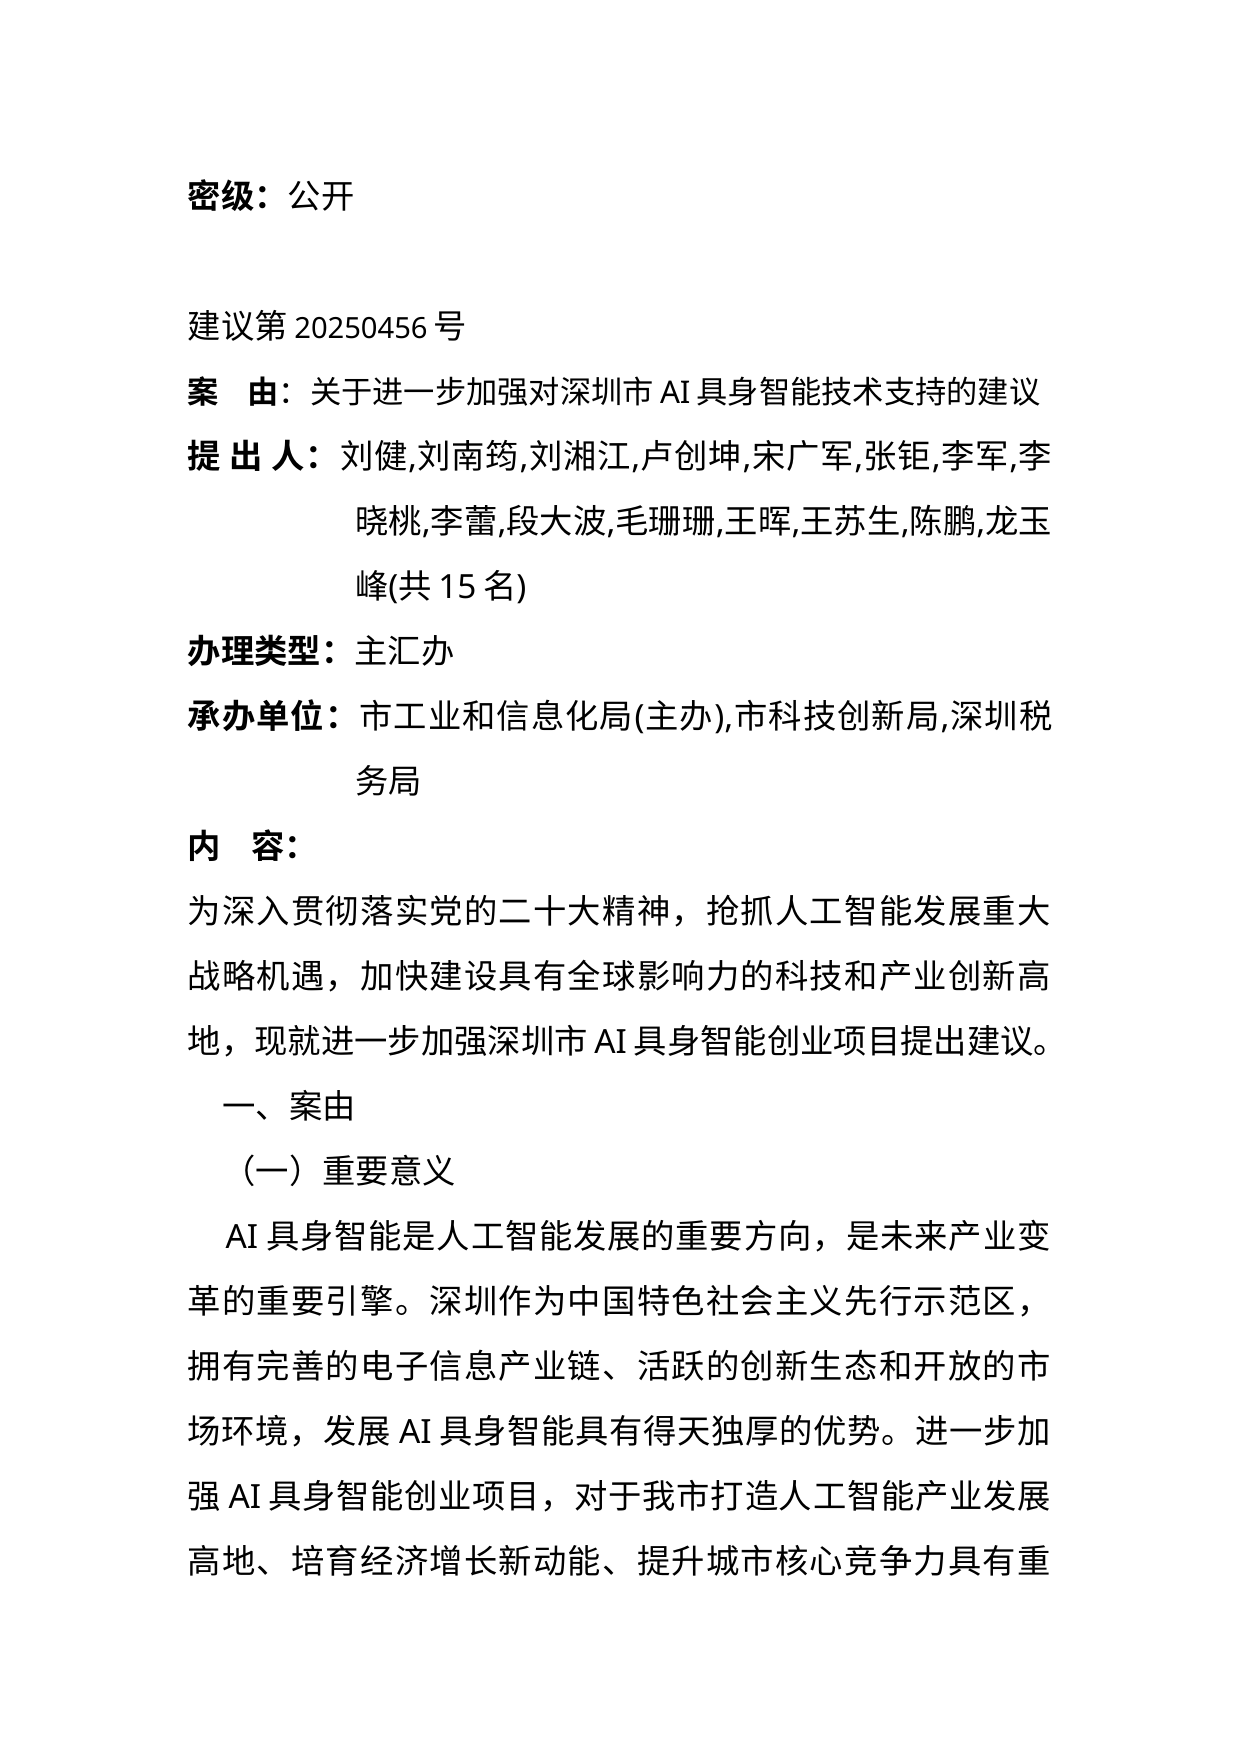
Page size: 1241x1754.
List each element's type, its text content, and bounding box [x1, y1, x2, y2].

text 承办单位：市工业和信息化局(主办),市科技创新局,深圳税务局 [187, 682, 1053, 812]
text 案 由：关于进一步加强对深圳市AI具身智能技术支持的建议 [187, 357, 1053, 422]
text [187, 1202, 1053, 1592]
text 一、案由 [187, 1072, 1053, 1137]
text 为深入贯彻落实党的二十大精神，抢抓人工智能发展重大战略机遇，加快建设具有全球影响力的科技和产业创新高地，现就进一步加强深圳市AI具身智能创业项目提出建议。 [187, 877, 1053, 1072]
text 内 容： [187, 812, 1053, 877]
text 建议第20250456号 [187, 292, 1053, 357]
text 提 出 人：刘健,刘南筠,刘湘江,卢创坤,宋广军,张钜,李军,李晓桃,李蕾,段大波,毛珊珊,王晖,王苏生,陈鹏,龙玉峰(共15名) [187, 422, 1053, 617]
text （一）重要意义 [187, 1137, 1053, 1202]
text 密级：公开 [187, 162, 1053, 227]
text 办理类型：主汇办 [187, 617, 1053, 682]
